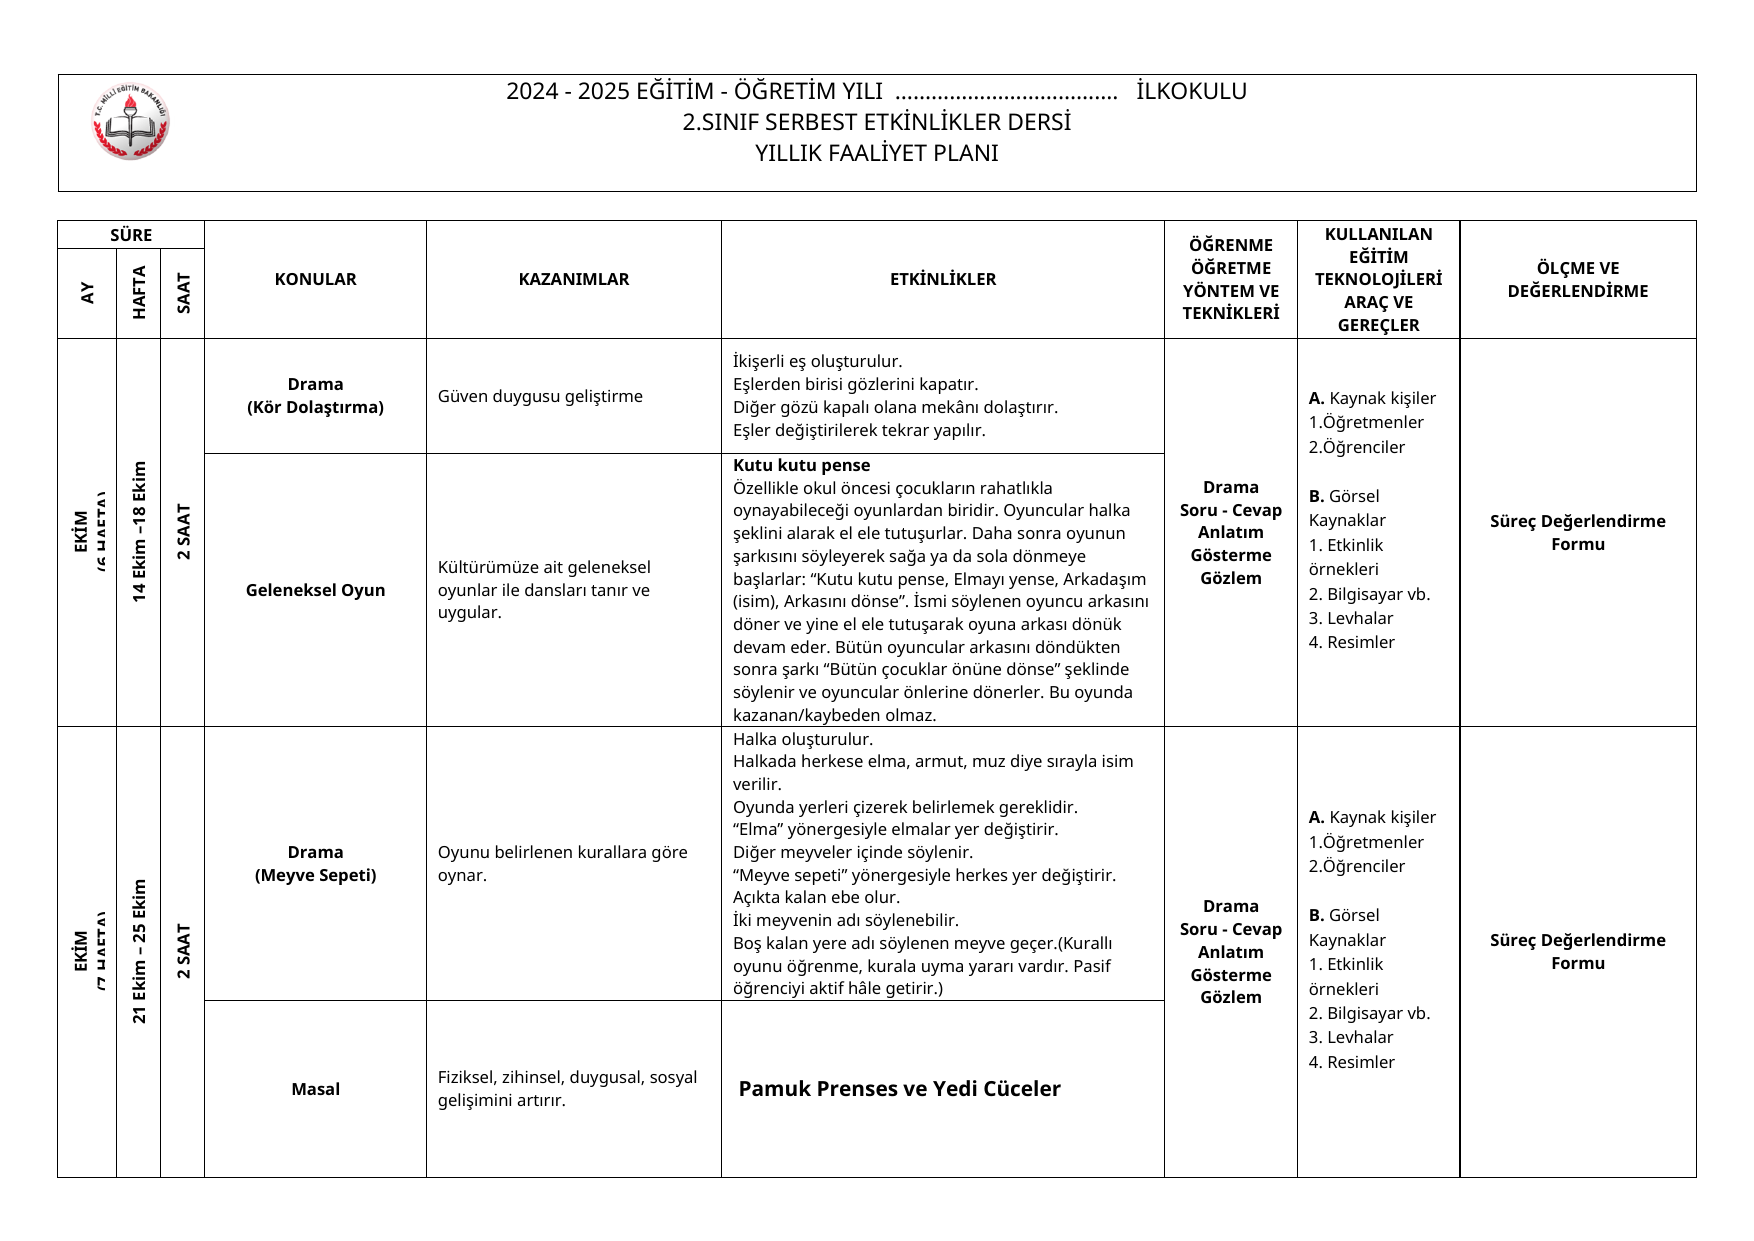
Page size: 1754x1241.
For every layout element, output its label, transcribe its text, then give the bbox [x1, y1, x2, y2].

table_header SÜRE [58, 221, 204, 248]
table_cell Drama Soru - Cevap Anlatım Gösterme Gözlem [1165, 339, 1297, 726]
table_cell 2 SAAT [161, 727, 204, 1177]
table_cell Pamuk Prenses ve Yedi Cüceler [722, 1001, 1164, 1177]
table_cell Drama Soru - Cevap Anlatım Gösterme Gözlem [1165, 727, 1297, 1177]
table_cell Süreç Değerlendirme Formu [1461, 727, 1696, 1177]
table_header KONULAR [205, 221, 426, 338]
table_header ÖLÇME VE DEĞERLENDİRME [1461, 221, 1696, 338]
table_cell Kültürümüze ait geleneksel oyunlar ile dansları tanır ve uygular. [427, 454, 721, 726]
table_cell A. Kaynak kişiler 1.Öğretmenler 2.Öğrenciler B. Görsel Kaynaklar 1. Etkinlik örnekleri 2. Bilgisayar vb. 3. Levhalar 4. Resimler [1298, 727, 1459, 1177]
table_cell EKİM (7.HAFTA) [58, 727, 116, 1177]
table_cell AY [58, 249, 116, 338]
table_cell Drama (Meyve Sepeti) [205, 727, 426, 999]
table_cell Drama (Kör Dolaştırma) [205, 339, 426, 452]
table_cell 21 Ekim – 25 Ekim [117, 727, 160, 1177]
table_cell Fiziksel, zihinsel, duygusal, sosyal gelişimini artırır. [427, 1001, 721, 1177]
table_cell Masal [205, 1001, 426, 1177]
table_header KULLANILAN EĞİTİM TEKNOLOJİLERİ ARAÇ VE GEREÇLER [1298, 221, 1459, 338]
table_cell Kutu kutu pense Özellikle okul öncesi çocukların rahatlıkla oynayabileceği oyunlardan biridir. Oyuncular halka şeklini alarak el ele tutuşurlar. Daha sonra oyunun şarkısını söyleyerek sağa ya da sola dönmeye başlarlar: “Kutu kutu pense, Elmayı yense, Arkadaşım (isim), Arkasını dönse”. İsmi söylenen oyuncu arkasını döner ve yine el ele tutuşarak oyuna arkası dönük devam eder. Bütün oyuncular arkasını döndükten sonra şarkı “Bütün çocuklar önüne dönse” şeklinde söylenir ve oyuncular önlerine dönerler. Bu oyunda kazanan/kaybeden olmaz. [722, 454, 1164, 726]
table_header ETKİNLİKLER [722, 221, 1164, 338]
table_cell Geleneksel Oyun [205, 454, 426, 726]
picture [85, 77, 175, 167]
table_cell SAAT [161, 249, 204, 338]
table_cell 14 Ekim –18 Ekim [117, 339, 160, 726]
table_header KAZANIMLAR [427, 221, 721, 338]
table_cell Halka oluşturulur. Halkada herkese elma, armut, muz diye sırayla isim verilir. Oyunda yerleri çizerek belirlemek gereklidir. “Elma” yönergesiyle elmalar yer değiştirir. Diğer meyveler içinde söylenir. “Meyve sepeti” yönergesiyle herkes yer değiştirir. Açıkta kalan ebe olur. İki meyvenin adı söylenebilir. Boş kalan yere adı söylenen meyve geçer.(Kurallı oyunu öğrenme, kurala uyma yararı vardır. Pasif öğrenciyi aktif hâle getirir.) [722, 727, 1164, 999]
table_cell İkişerli eş oluşturulur. Eşlerden birisi gözlerini kapatır. Diğer gözü kapalı olana mekânı dolaştırır. Eşler değiştirilerek tekrar yapılır. [722, 339, 1164, 452]
table_cell 2 SAAT [161, 339, 204, 726]
table_cell Oyunu belirlenen kurallara göre oynar. [427, 727, 721, 999]
table_cell EKİM (6.HAFTA) [58, 339, 116, 726]
table_cell HAFTA [117, 249, 160, 338]
table_cell Güven duygusu geliştirme [427, 339, 721, 452]
table_header ÖĞRENME ÖĞRETME YÖNTEM VE TEKNİKLERİ [1165, 221, 1297, 338]
table_cell Süreç Değerlendirme Formu [1461, 339, 1696, 726]
table_cell A. Kaynak kişiler 1.Öğretmenler 2.Öğrenciler B. Görsel Kaynaklar 1. Etkinlik örnekleri 2. Bilgisayar vb. 3. Levhalar 4. Resimler [1298, 339, 1459, 726]
